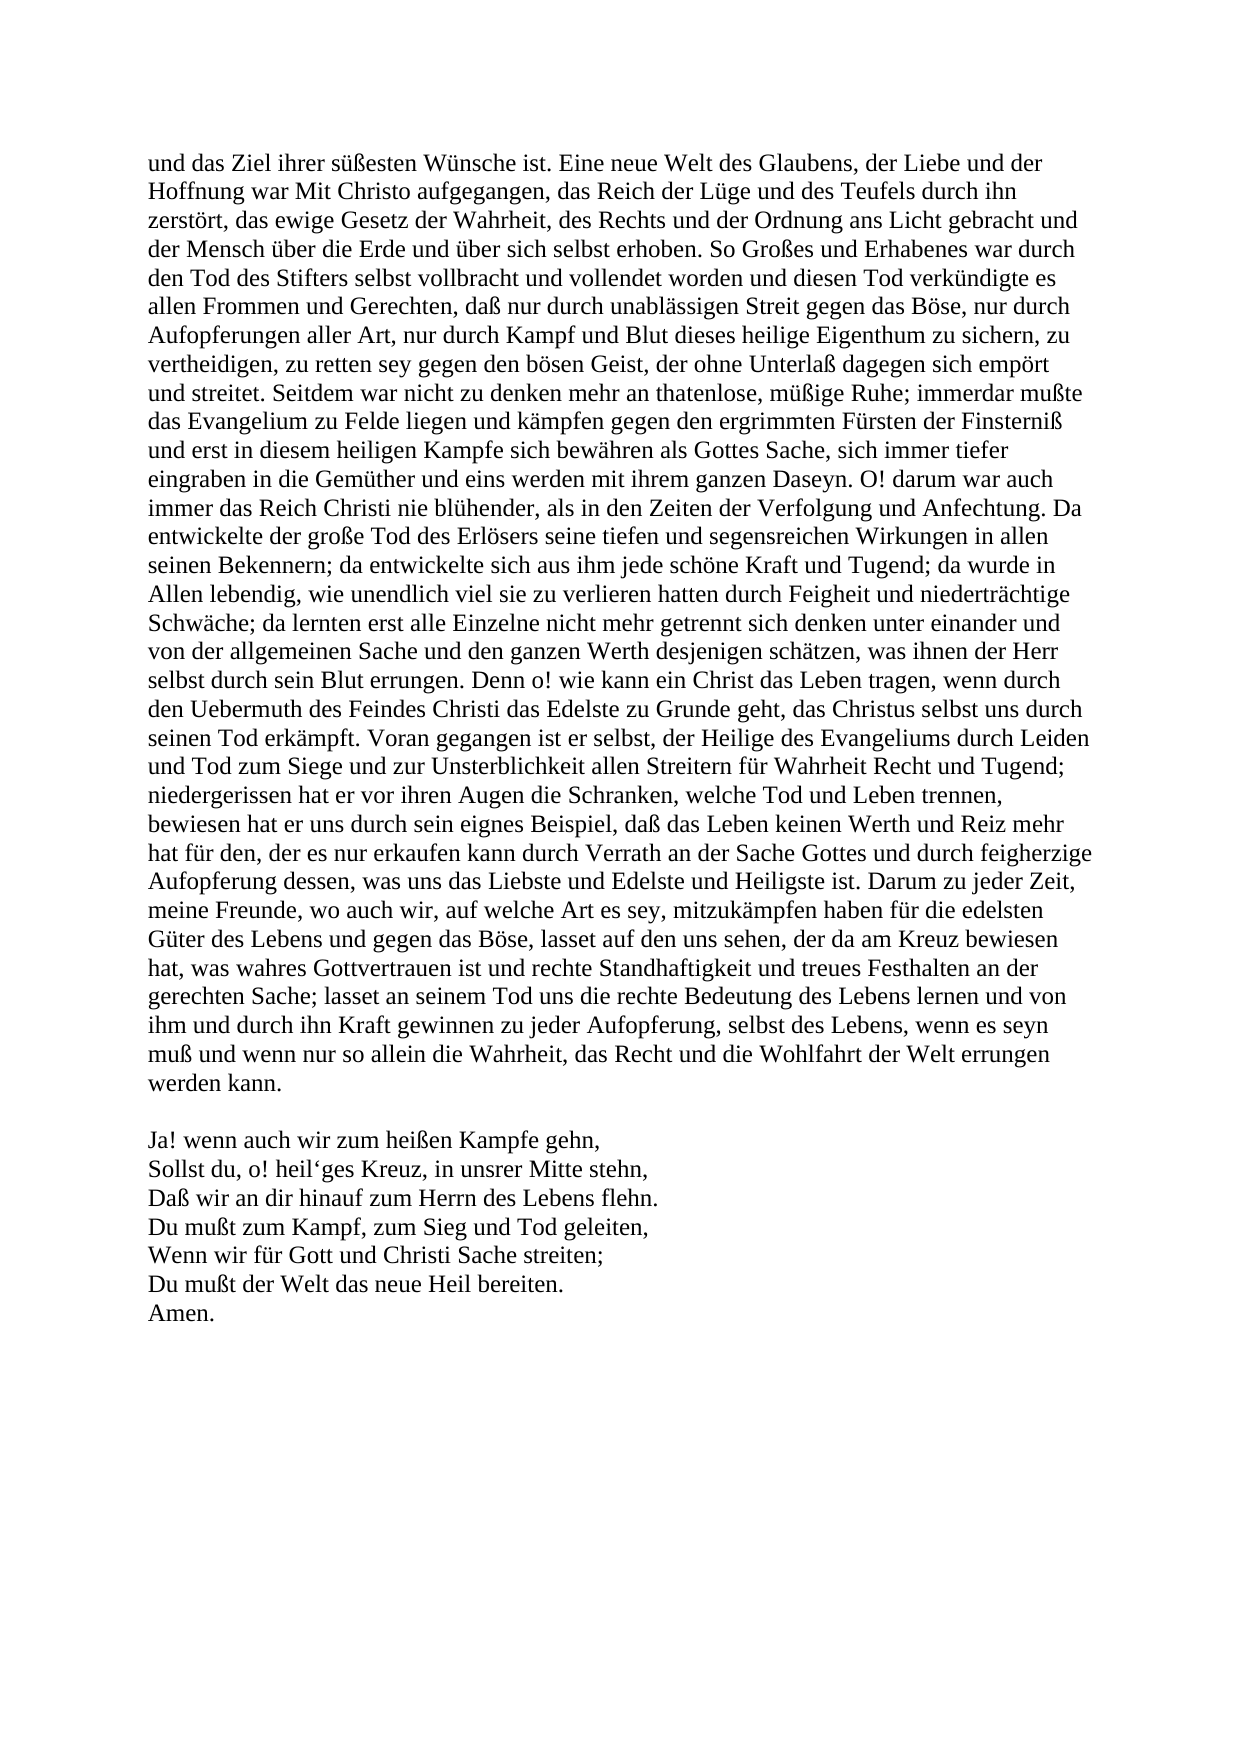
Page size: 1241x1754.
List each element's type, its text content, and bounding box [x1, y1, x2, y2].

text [148, 148, 1093, 1096]
text Ja! wenn auch wir zum heißen Kampfe gehn, Sollst du, o! heil‘ges Kreuz, in unsrer Mitte stehn, Daß wir an dir hinauf zum Herrn des Lebens flehn. Du mußt zum Kampf, zum Sieg und Tod geleiten, Wenn wir für Gott und Christi Sache streiten; Du mußt der Welt das neue Heil bereiten. Amen. [148, 1126, 1093, 1327]
